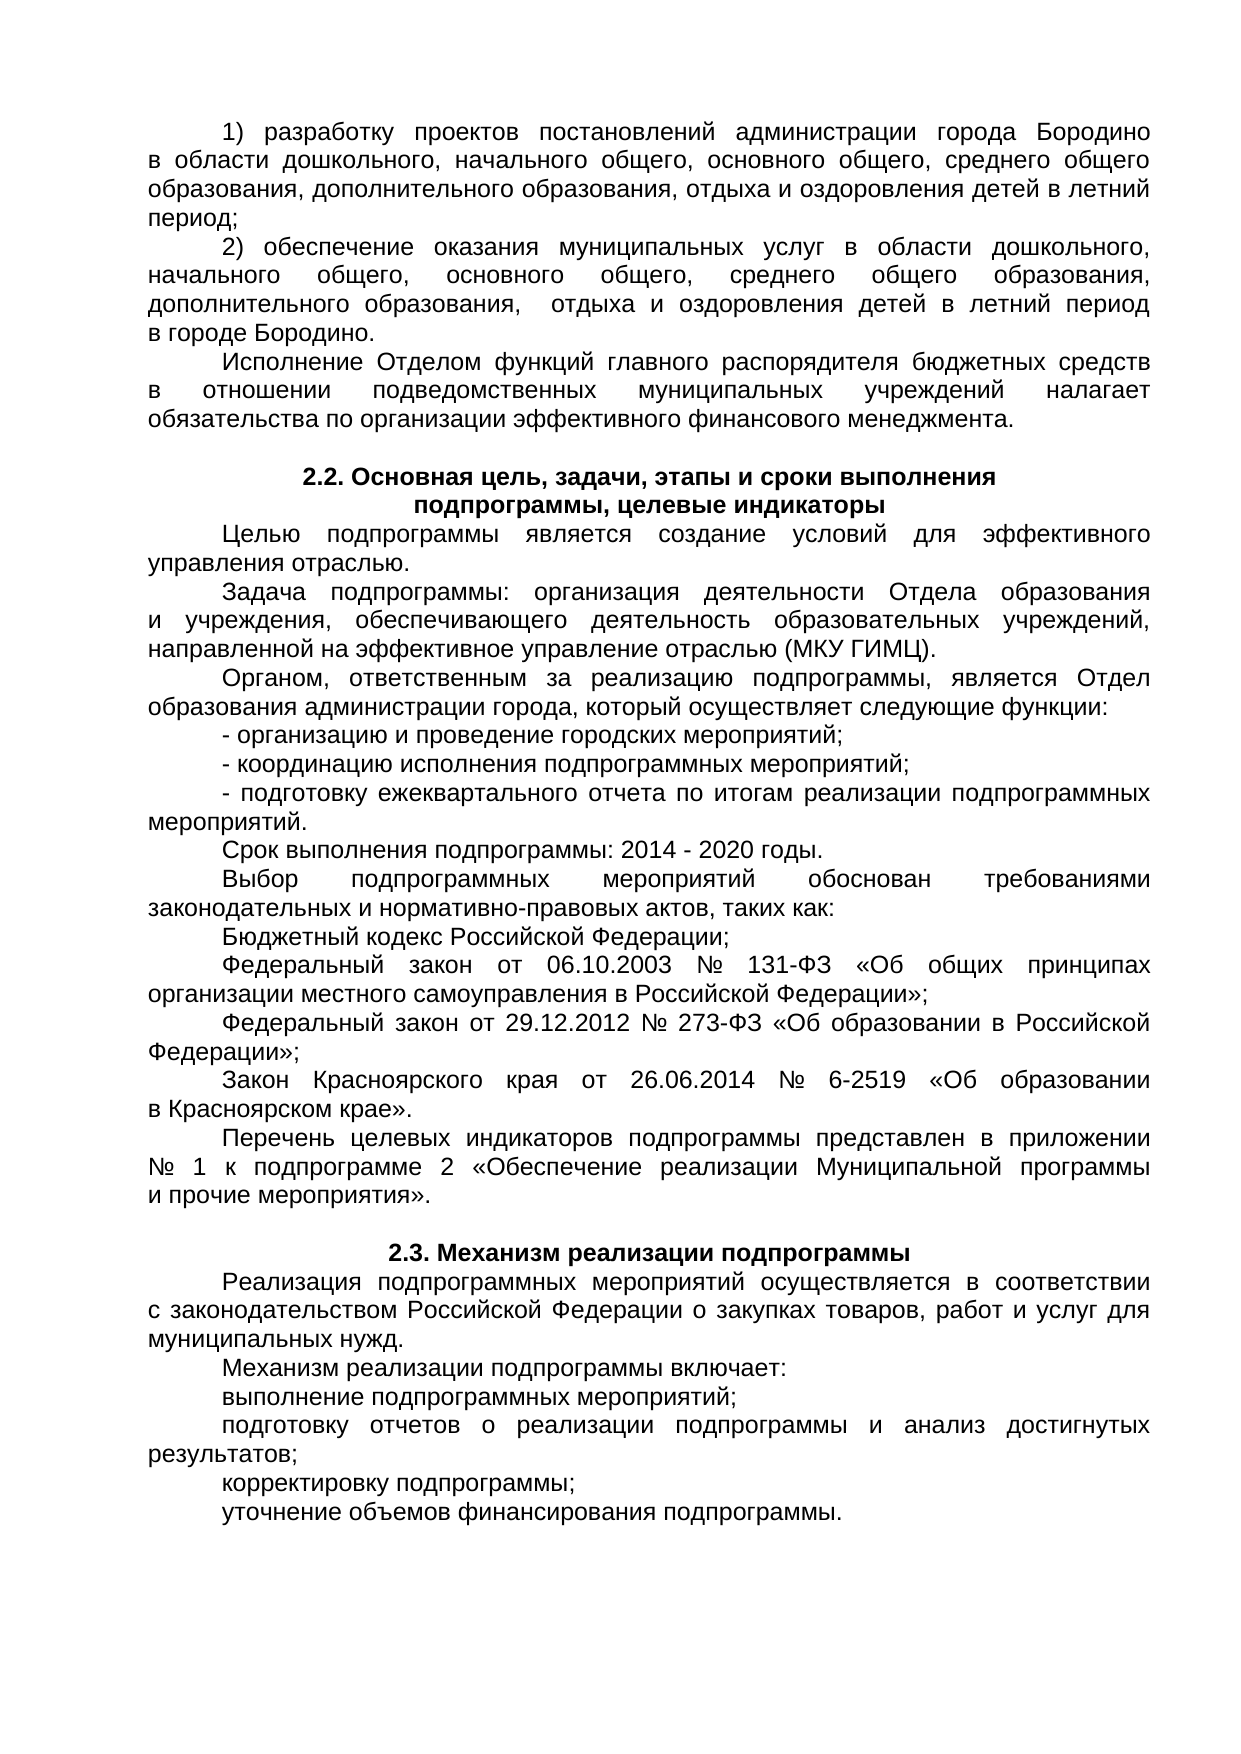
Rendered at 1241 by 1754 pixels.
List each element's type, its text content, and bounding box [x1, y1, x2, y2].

text уточнение объемов финансирования подпрограммы. [148, 1497, 1152, 1525]
text - подготовку ежеквартального отчета по итогам реализации подпрограммных мероприятий. [148, 778, 1152, 835]
text выполнение подпрограммных мероприятий; [148, 1382, 1152, 1410]
text Органом, ответственным за реализацию подпрограммы, является Отдел образования администрации города, который осуществляет следующие функции: [148, 663, 1152, 720]
text Целью подпрограммы является создание условий для эффективного управления отраслью. [148, 519, 1152, 577]
text - организацию и проведение городских мероприятий; [148, 720, 1152, 749]
text Исполнение Отделом функций главного распорядителя бюджетных средств в отношении подведомственных муниципальных учреждений налагает обязательства по организации эффективного финансового менеджмента. [148, 347, 1152, 433]
text Закон Красноярского края от 26.06.2014 № 6-2519 «Об образовании в Красноярском крае». [148, 1065, 1152, 1123]
text 2) обеспечение оказания муниципальных услуг в области дошкольного, начального общего, основного общего, среднего общего образования, дополнительного образования, отдыха и оздоровления детей в летний период в городе Бородино. [148, 232, 1152, 347]
text 2.2. Основная цель, задачи, этапы и сроки выполнения [148, 462, 1152, 490]
text 1) разработку проектов постановлений администрации города Бородино в области дошкольного, начального общего, основного общего, среднего общего образования, дополнительного образования, отдыха и оздоровления детей в летний период; [148, 117, 1152, 232]
text Федеральный закон от 06.10.2003 № 131-ФЗ «Об общих принципах организации местного самоуправления в Российской Федерации»; [148, 950, 1152, 1008]
text корректировку подпрограммы; [148, 1468, 1152, 1497]
text Срок выполнения подпрограммы: 2014 - 2020 годы. [148, 835, 1152, 864]
text Перечень целевых индикаторов подпрограммы представлен в приложении № 1 к подпрограмме 2 «Обеспечение реализации Муниципальной программы и прочие мероприятия». [148, 1123, 1152, 1209]
text Механизм реализации подпрограммы включает: [148, 1353, 1152, 1382]
text - координацию исполнения подпрограммных мероприятий; [148, 749, 1152, 778]
text подготовку отчетов о реализации подпрограммы и анализ достигнутых результатов; [148, 1410, 1152, 1468]
text Бюджетный кодекс Российской Федерации; [148, 922, 1152, 950]
text 2.3. Механизм реализации подпрограммы [148, 1238, 1152, 1267]
text Задача подпрограммы: организация деятельности Отдела образования и учреждения, обеспечивающего деятельность образовательных учреждений, направленной на эффективное управление отраслью (МКУ ГИМЦ). [148, 577, 1152, 663]
text Выбор подпрограммных мероприятий обоснован требованиями законодательных и нормативно-правовых актов, таких как: [148, 864, 1152, 922]
text подпрограммы, целевые индикаторы [148, 490, 1152, 519]
text Федеральный закон от 29.12.2012 № 273-ФЗ «Об образовании в Российской Федерации»; [148, 1008, 1152, 1065]
text Реализация подпрограммных мероприятий осуществляется в соответствии с законодательством Российской Федерации о закупках товаров, работ и услуг для муниципальных нужд. [148, 1267, 1152, 1353]
